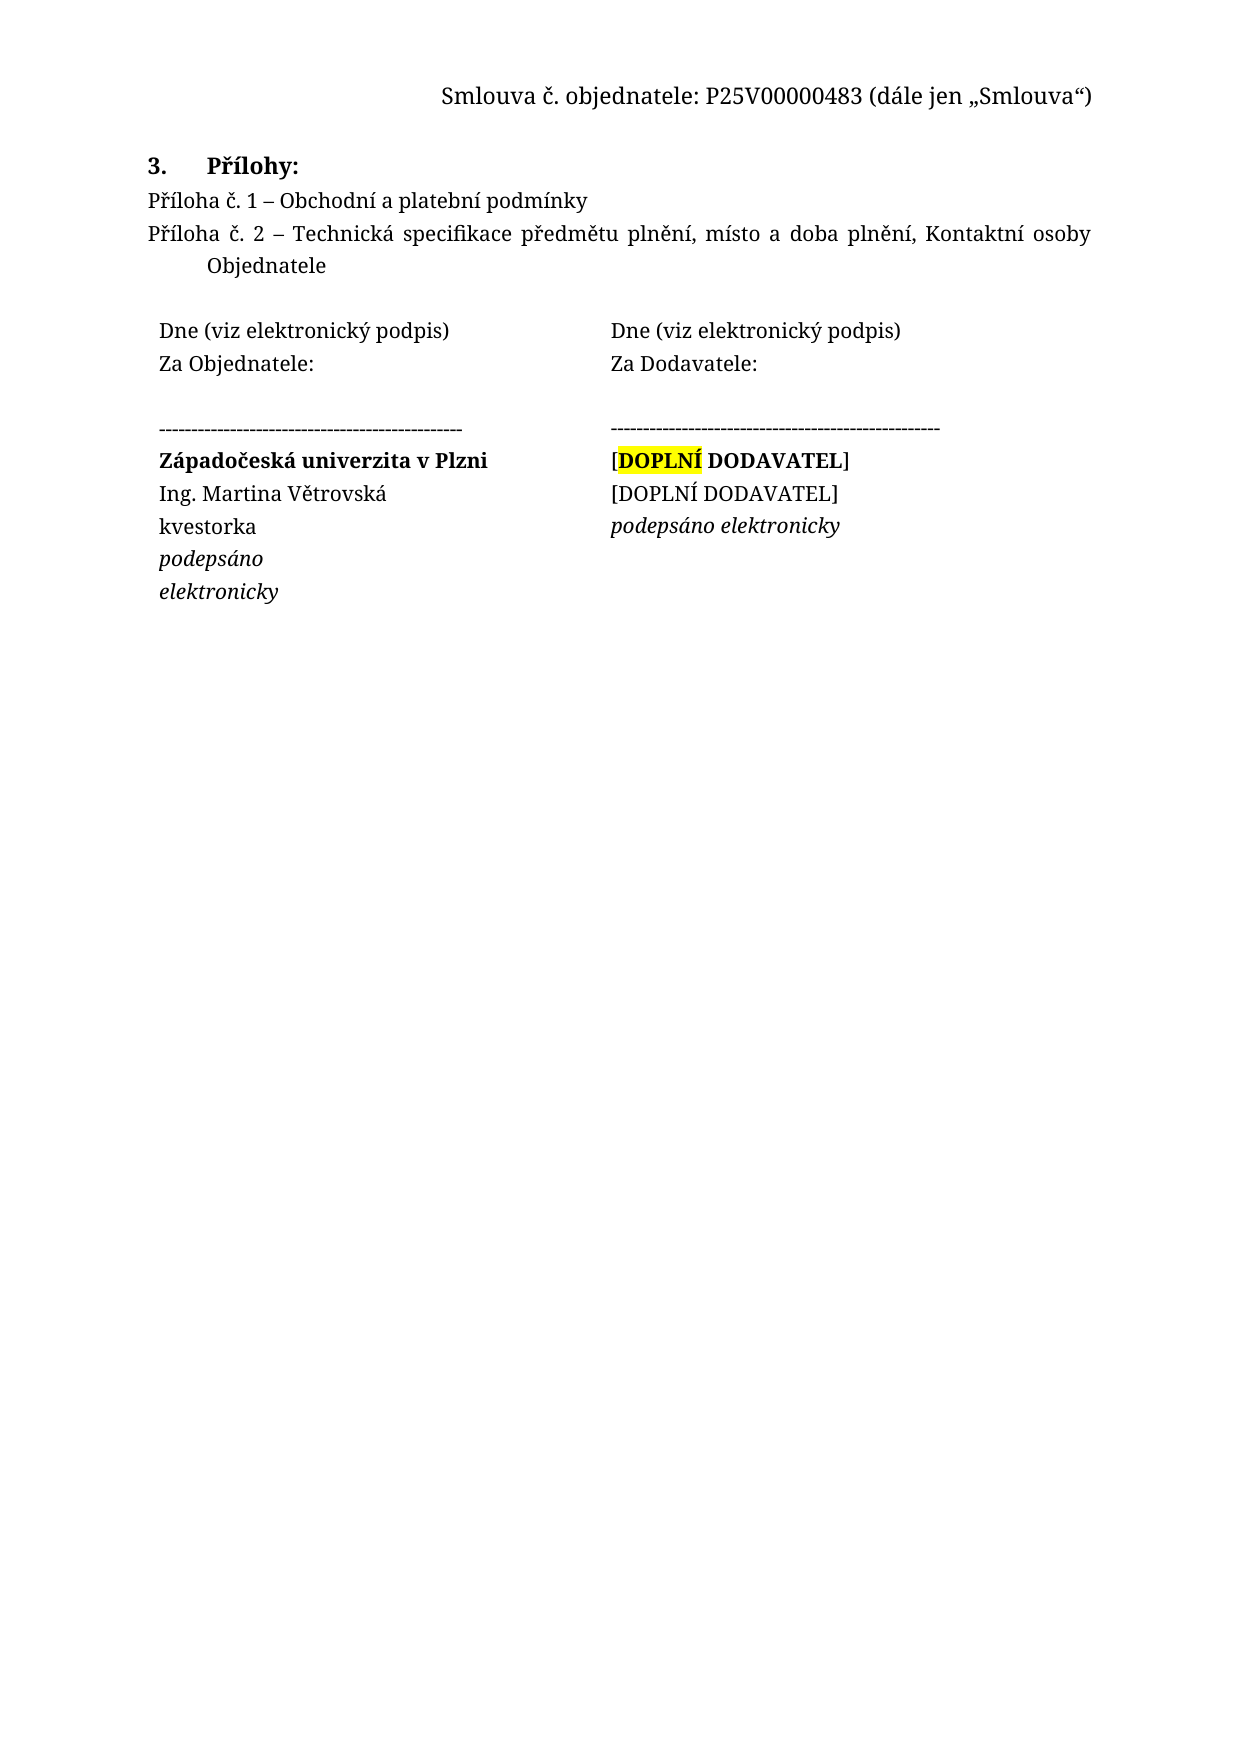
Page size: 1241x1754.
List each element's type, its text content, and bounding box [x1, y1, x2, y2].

text Příloha č. 1 – Obchodní a platební podmínky [148, 186, 1093, 214]
list Přílohy: [148, 150, 1093, 181]
table_header Dne (viz elektronický podpis) Za Objednatele: ----------------------------------------------- Západočeská univerzita v Plzni Ing. Martina Větrovská kvestorka podepsáno elektronicky [148, 316, 599, 609]
table_header Dne (viz elektronický podpis) Za Dodavatele: --------------------------------------------------- [DOPLNÍ DODAVATEL] [DOPLNÍ DODAVATEL] podepsáno elektronicky [599, 316, 1051, 609]
text Příloha č. 2 – Technická specifikace předmětu plnění, místo a doba plnění, Kontaktní osoby Objednatele [148, 219, 1093, 280]
